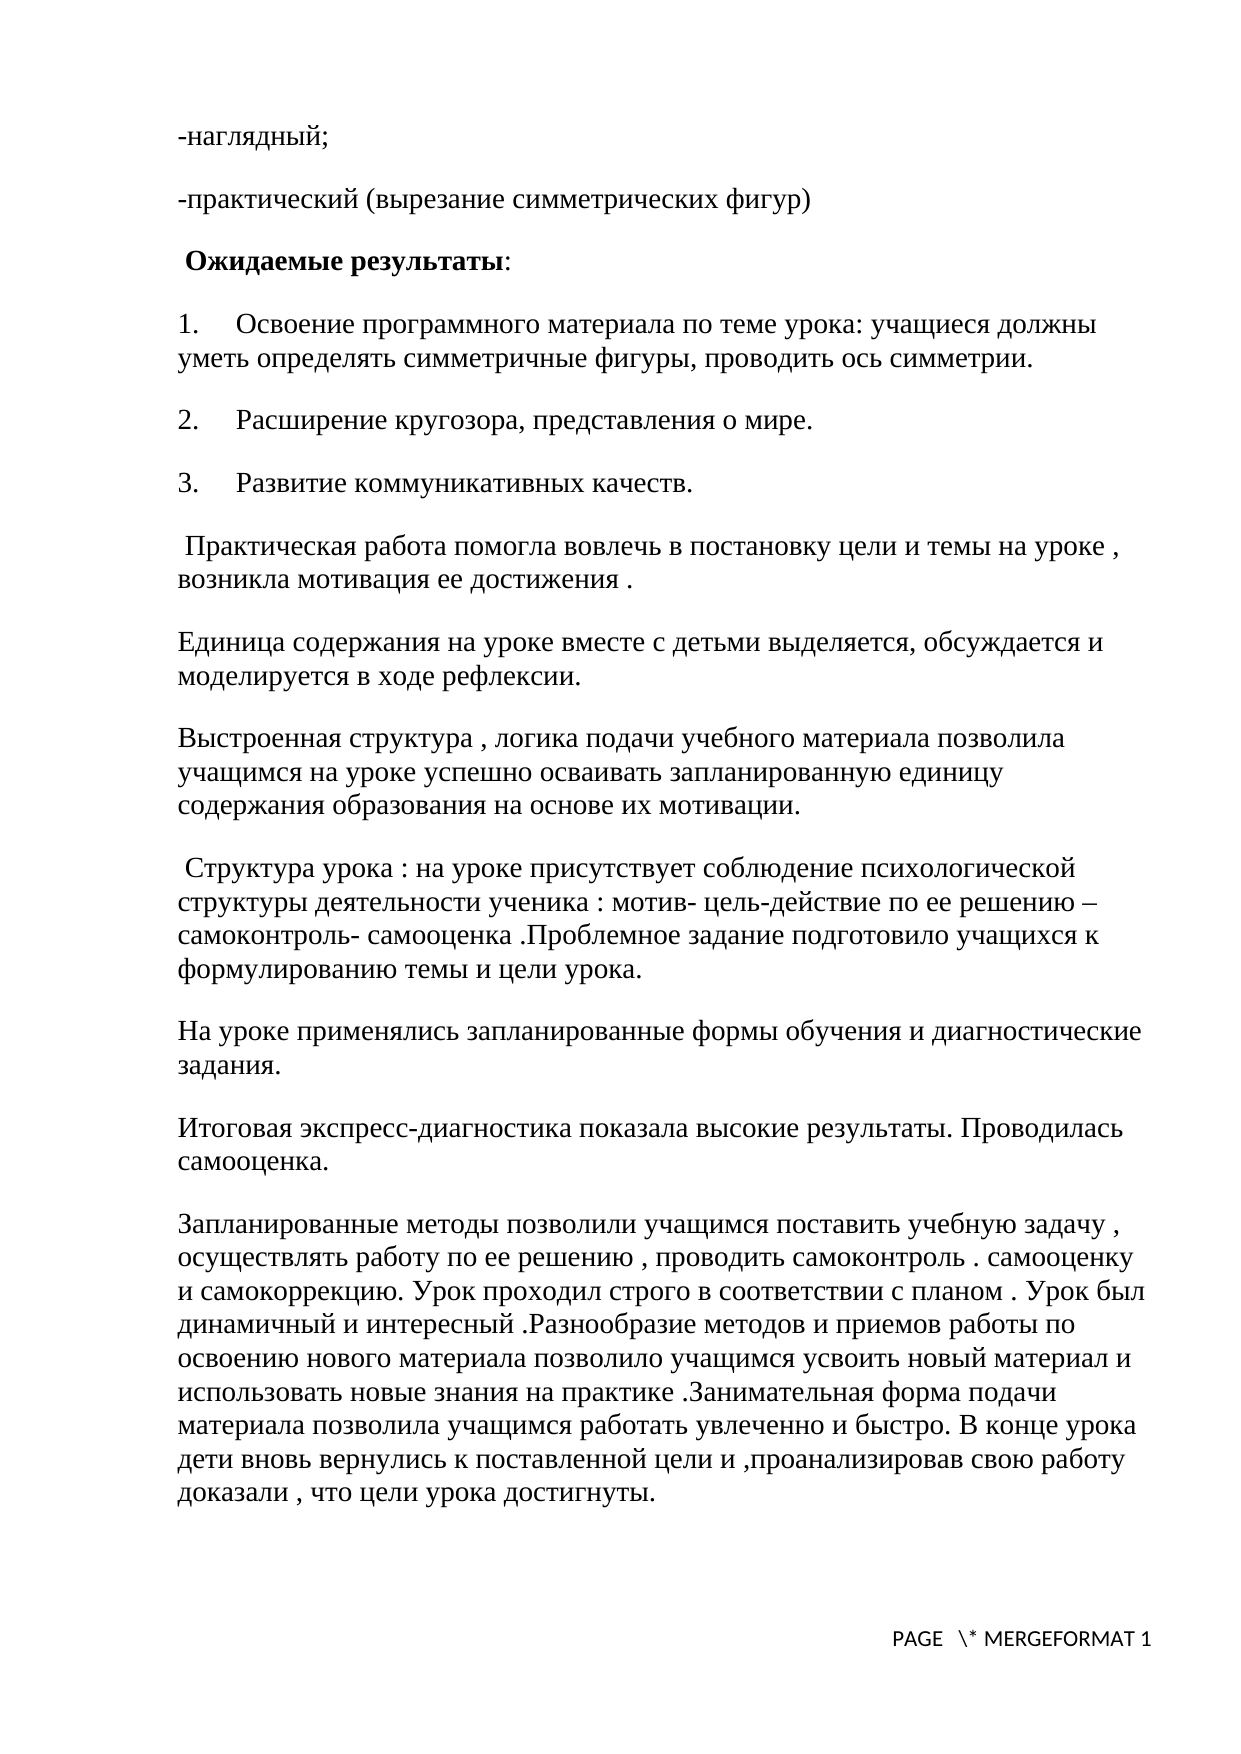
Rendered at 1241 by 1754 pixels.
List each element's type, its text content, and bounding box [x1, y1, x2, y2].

text 1. Освоение программного материала по теме урока: учащиеся должны уметь определять симметричные фигуры, проводить ось симметрии. [177, 306, 1152, 373]
text Практическая работа помогла вовлечь в постановку цели и темы на уроке , возникла мотивация ее достижения . [177, 528, 1152, 595]
text Итоговая экспресс-диагностика показала высокие результаты. Проводилась самооценка. [177, 1110, 1152, 1177]
text -наглядный; [177, 118, 1152, 152]
text Единица содержания на уроке вместе с детьми выделяется, обсуждается и моделируется в ходе рефлексии. [177, 624, 1152, 691]
text 2. Расширение кругозора, представления о мире. [177, 402, 1152, 436]
text На уроке применялись запланированные формы обучения и диагностические задания. [177, 1013, 1152, 1081]
text -практический (вырезание симметрических фигур) [177, 181, 1152, 214]
text Структура урока : на уроке присутствует соблюдение психологической структуры деятельности ученика : мотив- цель-действие по ее решению – самоконтроль- самооценка .Проблемное задание подготовило учащихся к формулированию темы и цели урока. [177, 850, 1152, 984]
text 3. Развитие коммуникативных качеств. [177, 465, 1152, 499]
text Ожидаемые результаты: [177, 243, 1152, 277]
text Запланированные методы позволили учащимся поставить учебную задачу , осуществлять работу по ее решению , проводить самоконтроль . самооценку и самокоррекцию. Урок проходил строго в соответствии с планом . Урок был динамичный и интересный .Разнообразие методов и приемов работы по освоению нового материала позволило учащимся усвоить новый материал и использовать новые знания на практике .Занимательная форма подачи материала позволила учащимся работать увлеченно и быстро. В конце урока дети вновь вернулись к поставленной цели и ,проанализировав свою работу доказали , что цели урока достигнуты. [177, 1206, 1152, 1508]
text Выстроенная структура , логика подачи учебного материала позволила учащимся на уроке успешно осваивать запланированную единицу содержания образования на основе их мотивации. [177, 720, 1152, 821]
